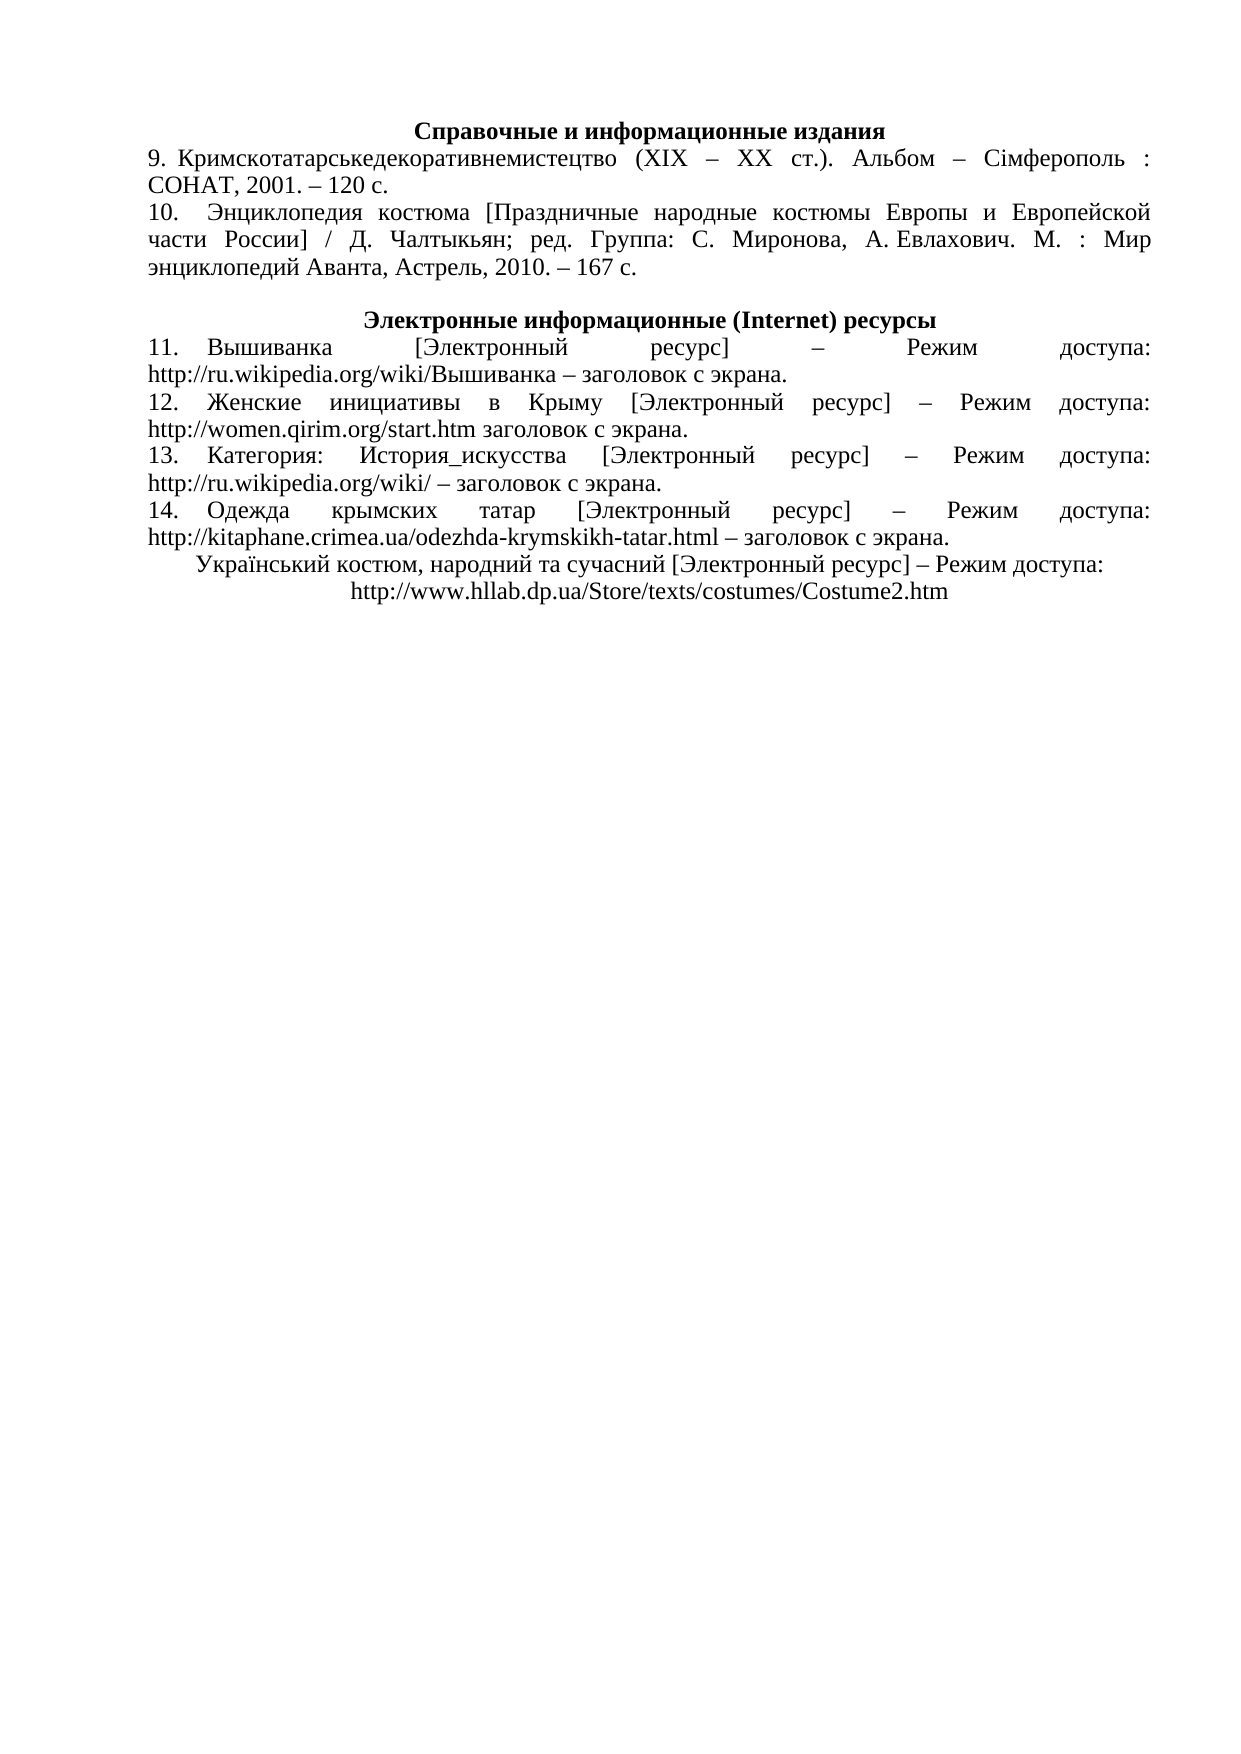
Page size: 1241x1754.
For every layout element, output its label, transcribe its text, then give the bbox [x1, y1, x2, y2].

list Категория: История_искусства [Электронный ресурс] – Режим доступа: http://ru.wikipedia.org/wiki/ – заголовок с экрана. [148, 442, 1152, 496]
list Энциклопедия костюма [Праздничные народные костюмы Европы и Европейской части России] / Д. Чалтыкьян; ред. Группа: С. Миронова, А. Евлахович. М. : Мир энциклопедий Аванта, Астрель, 2010. – 167 с. [148, 199, 1152, 280]
list Кримскотатарськедекоративнемистецтво (ХIХ – ХХ ст.). Альбом – Сімферополь : СОНАТ, 2001. – 120 с. [148, 145, 1152, 199]
list Женские инициативы в Крыму [Электронный ресурс] – Режим доступа: http://women.qirim.org/start.htm заголовок с экрана. [148, 388, 1152, 442]
text Справочные и информационные издания [148, 118, 1152, 145]
text Український костюм, народний та сучасний [Электронный ресурс] – Режим доступа: http://www.hllab.dp.ua/Store/texts/costumes/Costume2.htm [148, 551, 1152, 604]
list Вышиванка [Электронный ресурс] – Режим доступа: http://ru.wikipedia.org/wiki/Вышиванка – заголовок с экрана. [148, 334, 1152, 388]
text Электронные информационные (Internet) ресурсы [148, 307, 1152, 334]
list Одежда крымских татар [Электронный ресурс] – Режим доступа: http://kitaphane.crimea.ua/odezhda-krymskikh-tatar.html – заголовок с экрана. [148, 496, 1152, 551]
